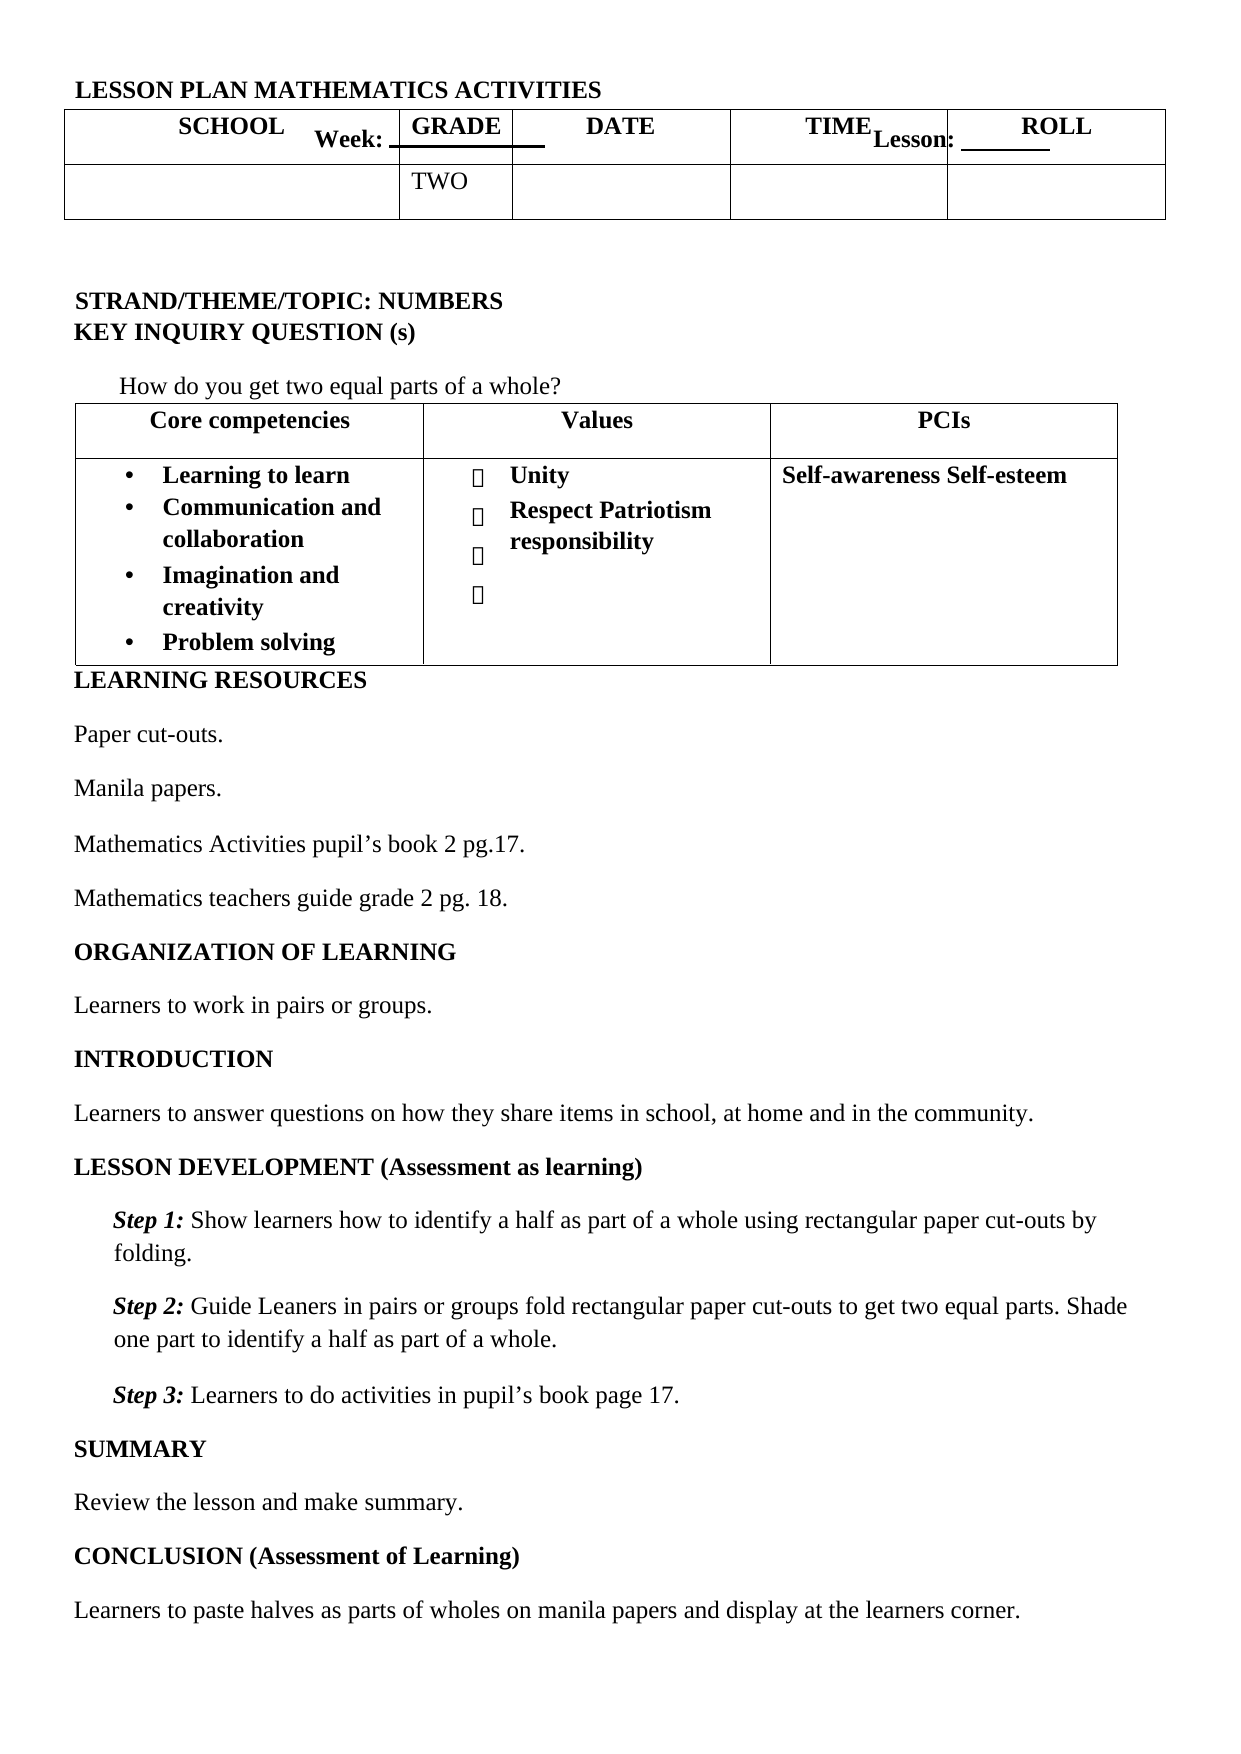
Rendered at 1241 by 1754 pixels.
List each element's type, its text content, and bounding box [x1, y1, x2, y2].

text LESSON DEVELOPMENT (Assessment as learning) [73, 1152, 999, 1181]
text Learners to work in pairs or groups. [73, 991, 1164, 1019]
text LEARNING RESOURCES [73, 665, 999, 694]
table_cell     [424, 459, 509, 664]
table_cell Unity Respect Patriotism responsibility [509, 459, 770, 664]
table_cell Learning to learn Communication and collaboration Imagination and creativity Problem solving [76, 459, 423, 664]
text ORGANIZATION OF LEARNING [73, 937, 999, 966]
table_header PCIs [771, 404, 1117, 458]
table_header Values [509, 404, 770, 458]
text Step 3: Learners to do activities in pupil’s book page 17. [113, 1380, 1164, 1409]
text Mathematics Activities pupil’s book 2 pg.17. [73, 829, 1164, 858]
text INTRODUCTION [73, 1044, 999, 1073]
table_header Core competencies [76, 404, 423, 458]
table_header [424, 404, 509, 458]
table_cell Self-awareness Self-esteem [771, 459, 1117, 664]
text Step 1: Show learners how to identify a half as part of a whole using rectangular paper cut-outs by folding. [113, 1205, 1164, 1266]
text Learners to paste halves as parts of wholes on manila papers and display at the learners corner. [73, 1595, 1164, 1623]
text Review the lesson and make summary. [73, 1487, 1164, 1516]
text Mathematics teachers guide grade 2 pg. 18. [73, 883, 1164, 912]
text How do you get two equal parts of a whole? [113, 371, 1164, 400]
text KEY INQUIRY QUESTION (s) [73, 317, 999, 346]
text Step 2: Guide Leaners in pairs or groups fold rectangular paper cut-outs to get two equal parts. Shade one part to identify a half as part of a whole. [113, 1291, 1164, 1352]
text Manila papers. [73, 773, 1164, 801]
text SUMMARY [73, 1434, 999, 1463]
text Learners to answer questions on how they share items in school, at home and in the community. [73, 1098, 1164, 1127]
text Paper cut-outs. [73, 719, 1164, 747]
text CONCLUSION (Assessment of Learning) [73, 1541, 999, 1570]
